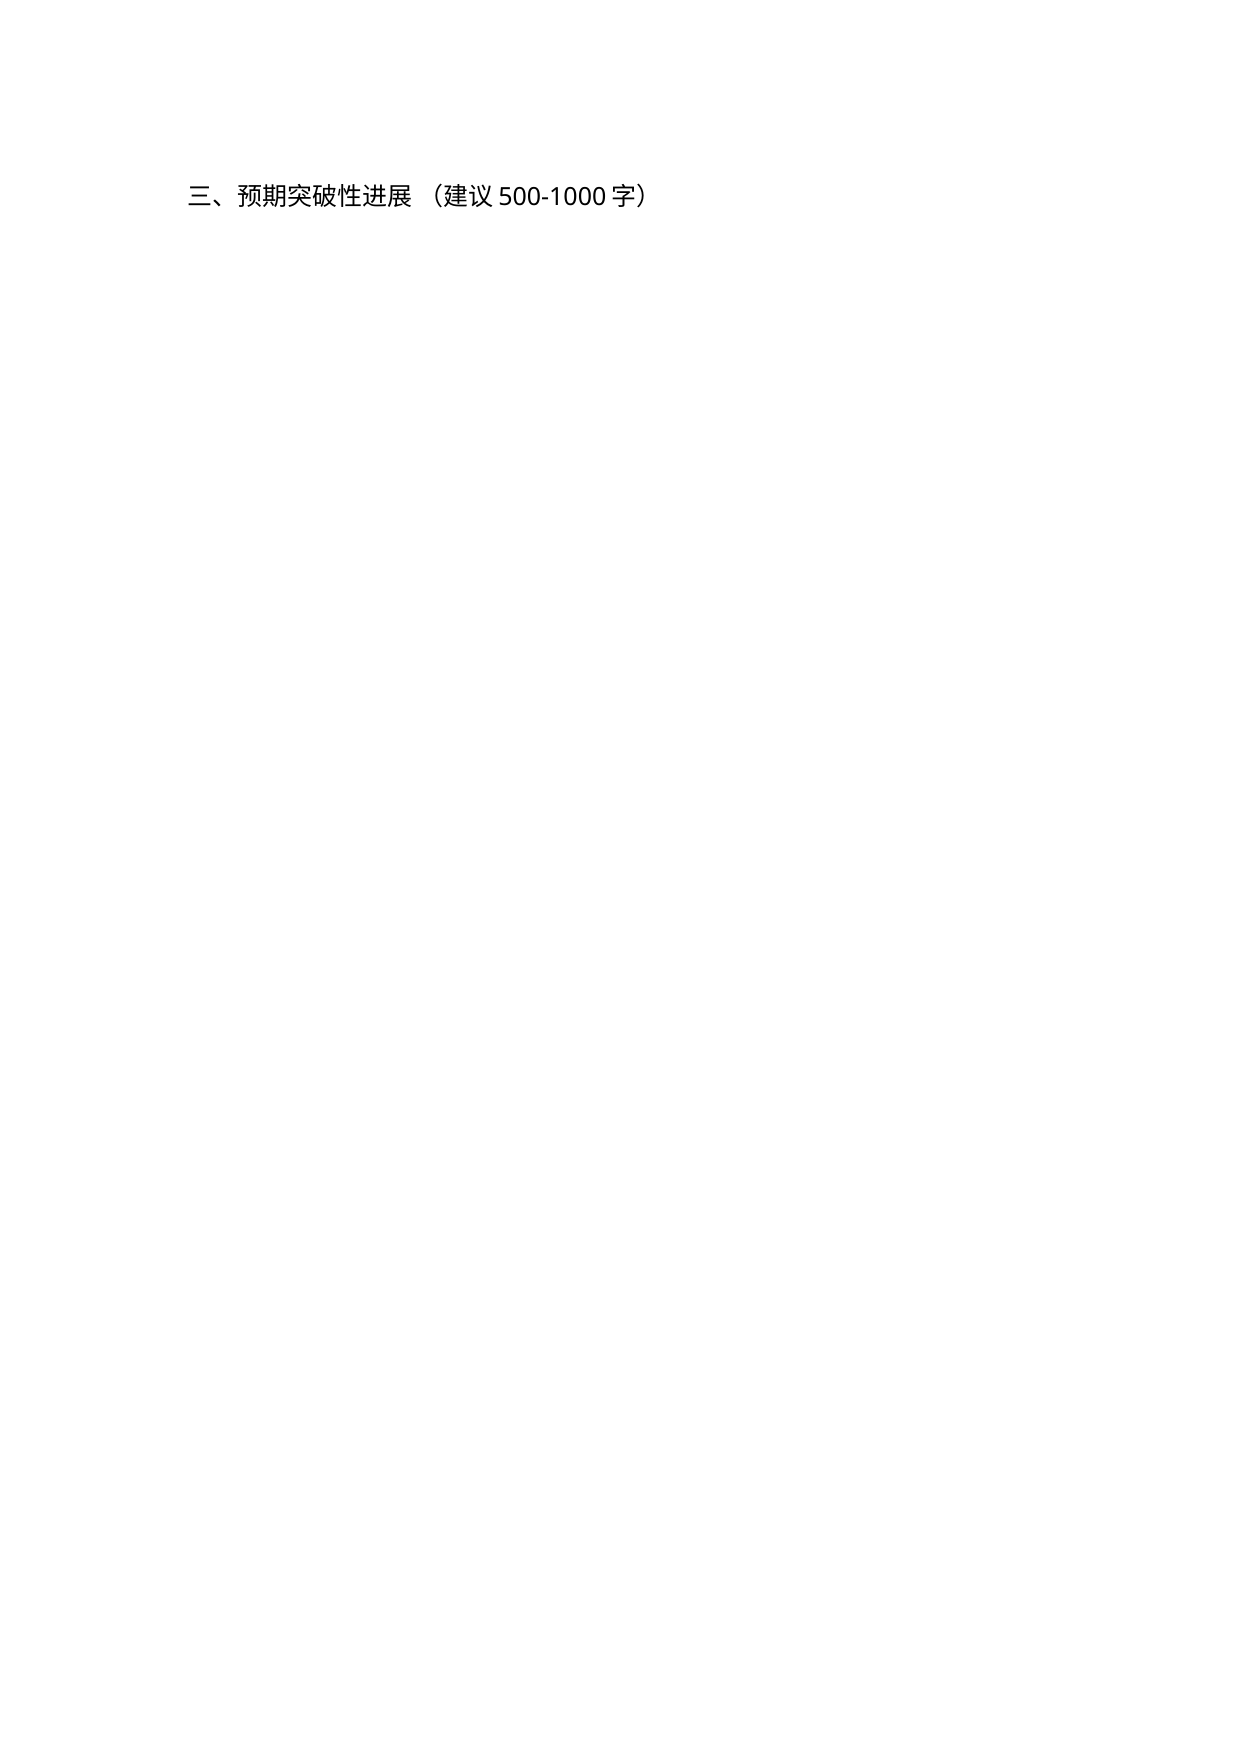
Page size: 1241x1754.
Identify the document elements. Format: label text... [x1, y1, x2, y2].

text 三、预期突破性进展 （建议500-1000字） [187, 162, 1053, 227]
